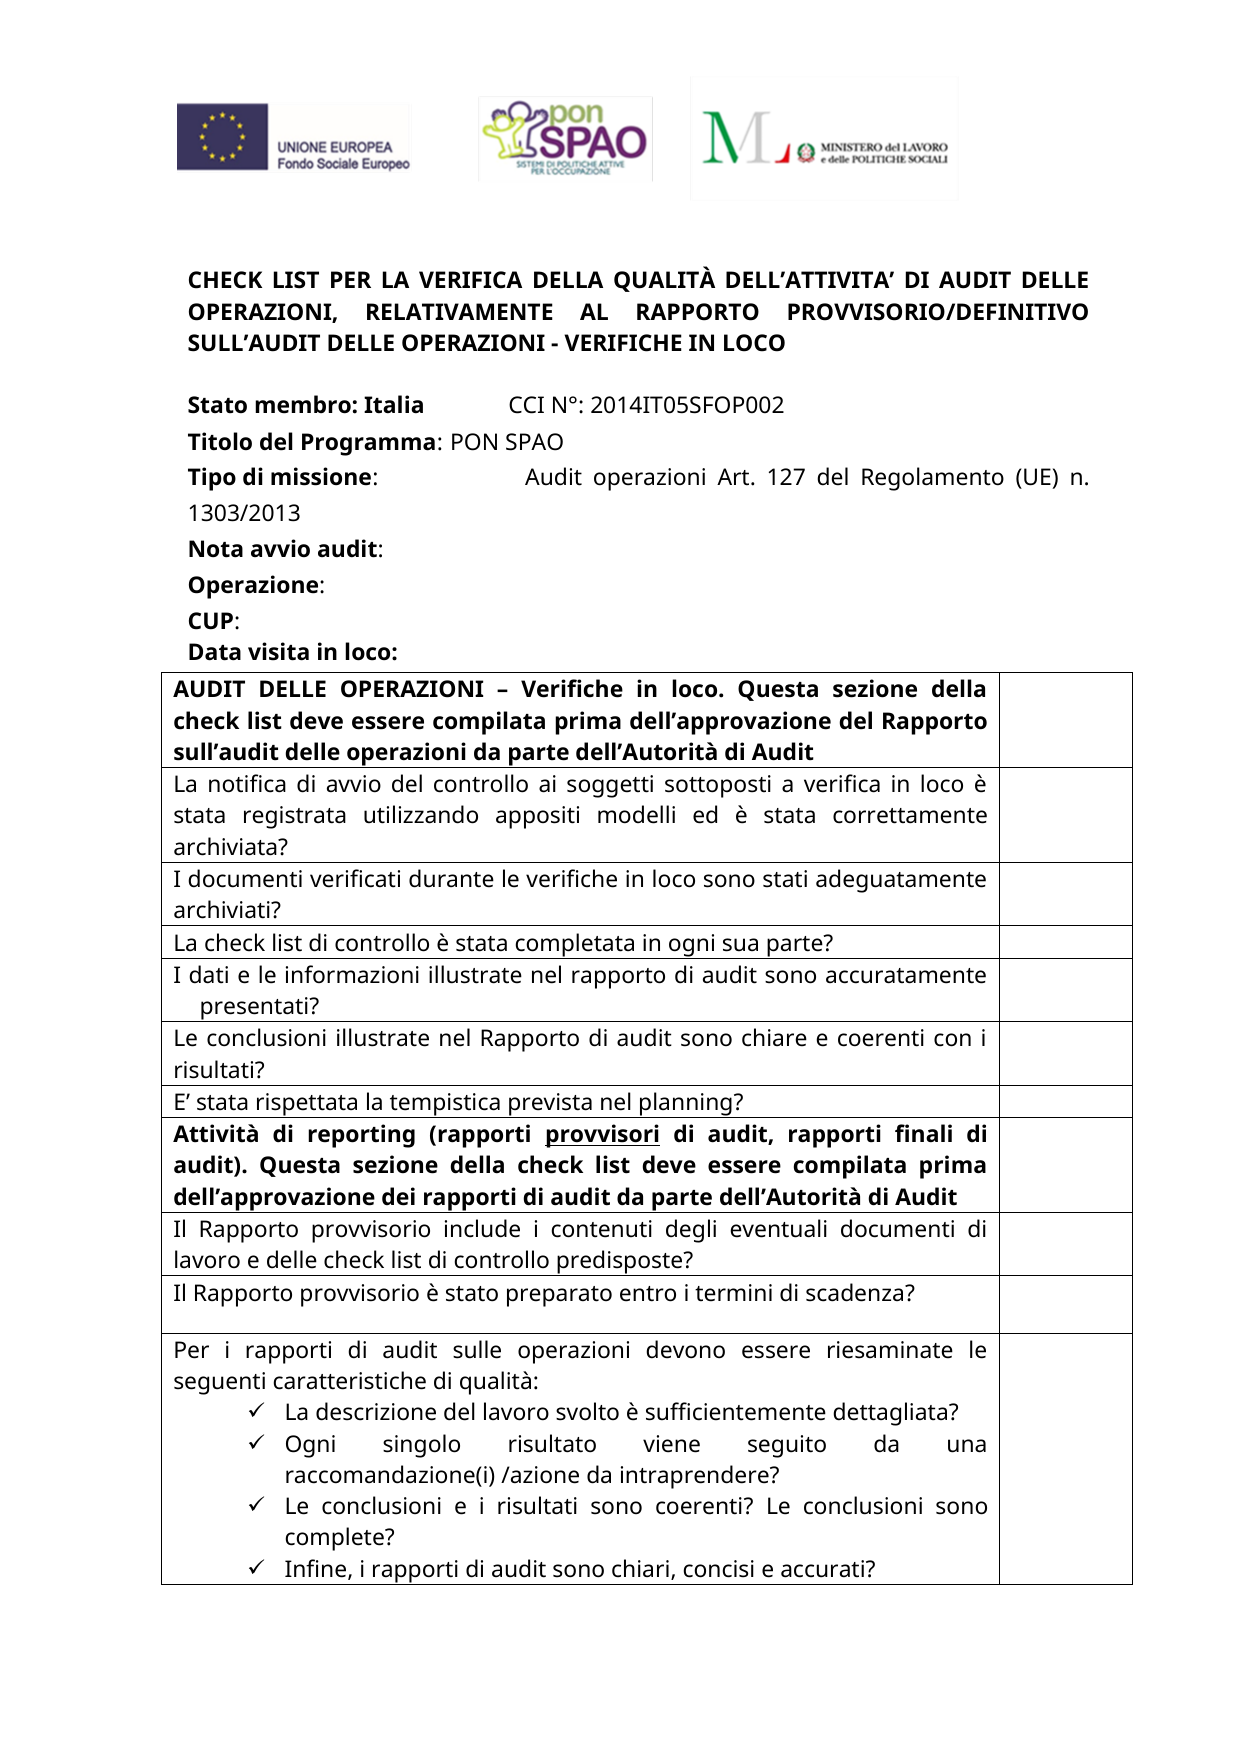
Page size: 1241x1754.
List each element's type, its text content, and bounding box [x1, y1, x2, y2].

table_cell [1000, 1086, 1132, 1117]
text Nota avvio audit: [187, 533, 1090, 564]
table_cell [1000, 959, 1132, 1021]
text Data visita in loco: [187, 636, 1090, 668]
table_cell [1000, 768, 1132, 862]
text CHECK LIST PER LA VERIFICA DELLA QUALITÀ DELL’ATTIVITA’ DI AUDIT DELLE OPERAZIONI, RELATIVAMENTE AL RAPPORTO PROVVISORIO/DEFINITIVO SULL’AUDIT DELLE OPERAZIONI - VERIFICHE IN LOCO [187, 264, 1090, 358]
text Titolo del Programma: PON SPAO [187, 425, 1090, 457]
table_cell [1000, 1334, 1132, 1584]
table_cell E’ stata rispettata la tempistica prevista nel planning? [162, 1086, 999, 1117]
text Stato membro: Italia CCI N°: 2014IT05SFOP002 [187, 389, 1090, 421]
table_cell [1000, 926, 1132, 958]
table_cell [1000, 1022, 1132, 1085]
table_cell Il Rapporto provvisorio è stato preparato entro i termini di scadenza? [162, 1276, 999, 1333]
table_cell I documenti verificati durante le verifiche in loco sono stati adeguatamente archiviati? [162, 863, 999, 925]
table_cell Attività di reporting (rapporti provvisori di audit, rapporti finali di audit). Questa sezione della check list deve essere compilata prima dell’approvazione dei rapporti di audit da parte dell’Autorità di Audit [162, 1118, 999, 1212]
table_cell [1000, 863, 1132, 925]
table_cell I dati e le informazioni illustrate nel rapporto di audit sono accuratamente presentati? [162, 959, 999, 1021]
table_cell Le conclusioni illustrate nel Rapporto di audit sono chiare e coerenti con i risultati? [162, 1022, 999, 1085]
table_cell La notifica di avvio del controllo ai soggetti sottoposti a verifica in loco è stata registrata utilizzando appositi modelli ed è stata correttamente archiviata? [162, 768, 999, 862]
table_cell [1000, 1213, 1132, 1275]
table_cell [1000, 1276, 1132, 1333]
text Tipo di missione: Audit operazioni Art. 127 del Regolamento (UE) n. 1303/2013 [187, 461, 1090, 528]
table_header AUDIT DELLE OPERAZIONI – Verifiche in loco. Questa sezione della check list deve essere compilata prima dell’approvazione del Rapporto sull’audit delle operazioni da parte dell’Autorità di Audit [162, 673, 999, 767]
picture [177, 75, 1064, 202]
text Operazione: [187, 569, 1090, 600]
table_cell Per i rapporti di audit sulle operazioni devono essere riesaminate le seguenti caratteristiche di qualità: La descrizione del lavoro svolto è sufficientemente dettagliata? Ogni singolo risultato viene seguito da una raccomandazione(i) /azione da intraprendere? Le conclusioni e i risultati sono coerenti? Le conclusioni sono complete? Infine, i rapporti di audit sono chiari, concisi e accurati? [162, 1334, 999, 1584]
table_cell La check list di controllo è stata completata in ogni sua parte? [162, 926, 999, 958]
text CUP: [187, 605, 1090, 636]
table_cell Il Rapporto provvisorio include i contenuti degli eventuali documenti di lavoro e delle check list di controllo predisposte? [162, 1213, 999, 1275]
table_header [1000, 673, 1132, 767]
table_cell [1000, 1118, 1132, 1212]
